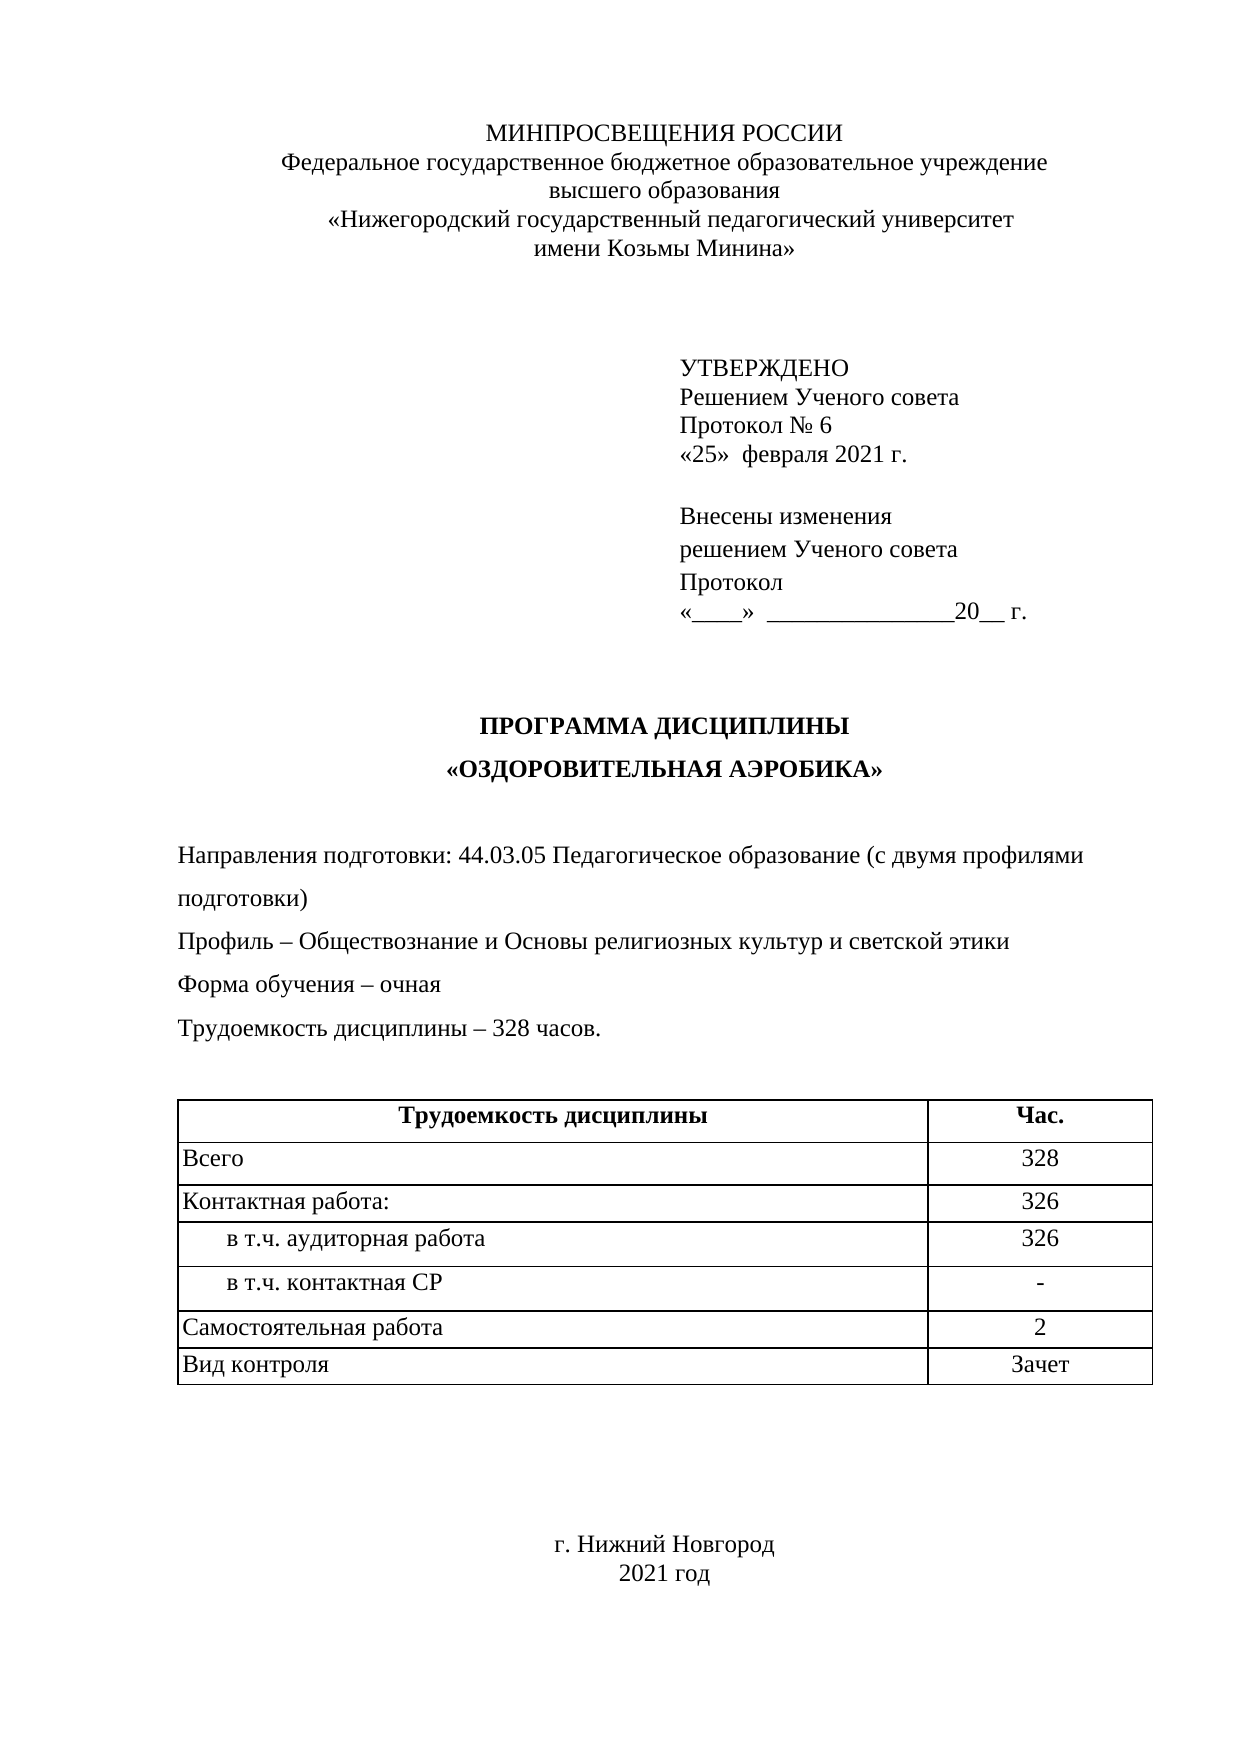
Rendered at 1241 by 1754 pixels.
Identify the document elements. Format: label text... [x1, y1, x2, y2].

table_cell 326 [929, 1223, 1152, 1266]
table_cell Зачет [929, 1349, 1152, 1384]
text Форма обучения – очная [177, 969, 1152, 998]
text г. Нижний Новгород [177, 1529, 1152, 1558]
text Внесены изменения [679, 501, 1152, 530]
text Федеральное государственное бюджетное образовательное учреждение [177, 147, 1152, 176]
table_cell Самостоятельная работа [179, 1312, 927, 1347]
text имени Козьмы Минина» [177, 233, 1152, 262]
text УТВЕРЖДЕНО [679, 353, 1152, 382]
text Протокол № 6 [679, 410, 1152, 439]
table_cell Контактная работа: [179, 1186, 927, 1221]
text Профиль – Обществознание и Основы религиозных культур и светской этики [177, 926, 1152, 955]
table_cell 328 [929, 1143, 1152, 1184]
table_header Трудоемкость дисциплины [179, 1101, 927, 1142]
text Протокол [679, 567, 1152, 596]
table_cell 2 [929, 1312, 1152, 1347]
table_cell 326 [929, 1186, 1152, 1221]
text «25» февраля 2021 г. [679, 439, 1152, 468]
text Трудоемкость дисциплины – 328 часов. [177, 1013, 1152, 1041]
text Решением Ученого совета [679, 382, 1152, 410]
table_cell - [929, 1267, 1152, 1310]
text «Оздоровительная аэробика» [177, 754, 1152, 783]
text МИНПРОСВЕЩЕНИЯ РОССИИ [177, 118, 1152, 147]
table_cell Всего [179, 1143, 927, 1184]
text решением Ученого совета [679, 534, 1152, 563]
text 2021 год [177, 1558, 1152, 1587]
table_cell в т.ч. контактная СР [179, 1267, 927, 1310]
table_header Час. [929, 1101, 1152, 1142]
text программа дисциплины [177, 711, 1152, 739]
table_cell Вид контроля [179, 1349, 927, 1384]
text высшего образования [177, 176, 1152, 204]
table_cell в т.ч. аудиторная работа [179, 1223, 927, 1266]
text «____» _______________20__ г. [679, 596, 1152, 624]
text «Нижегородский государственный педагогический университет [177, 204, 1152, 233]
text Направления подготовки: 44.03.05 Педагогическое образование (с двумя профилями подготовки) [177, 840, 1152, 912]
